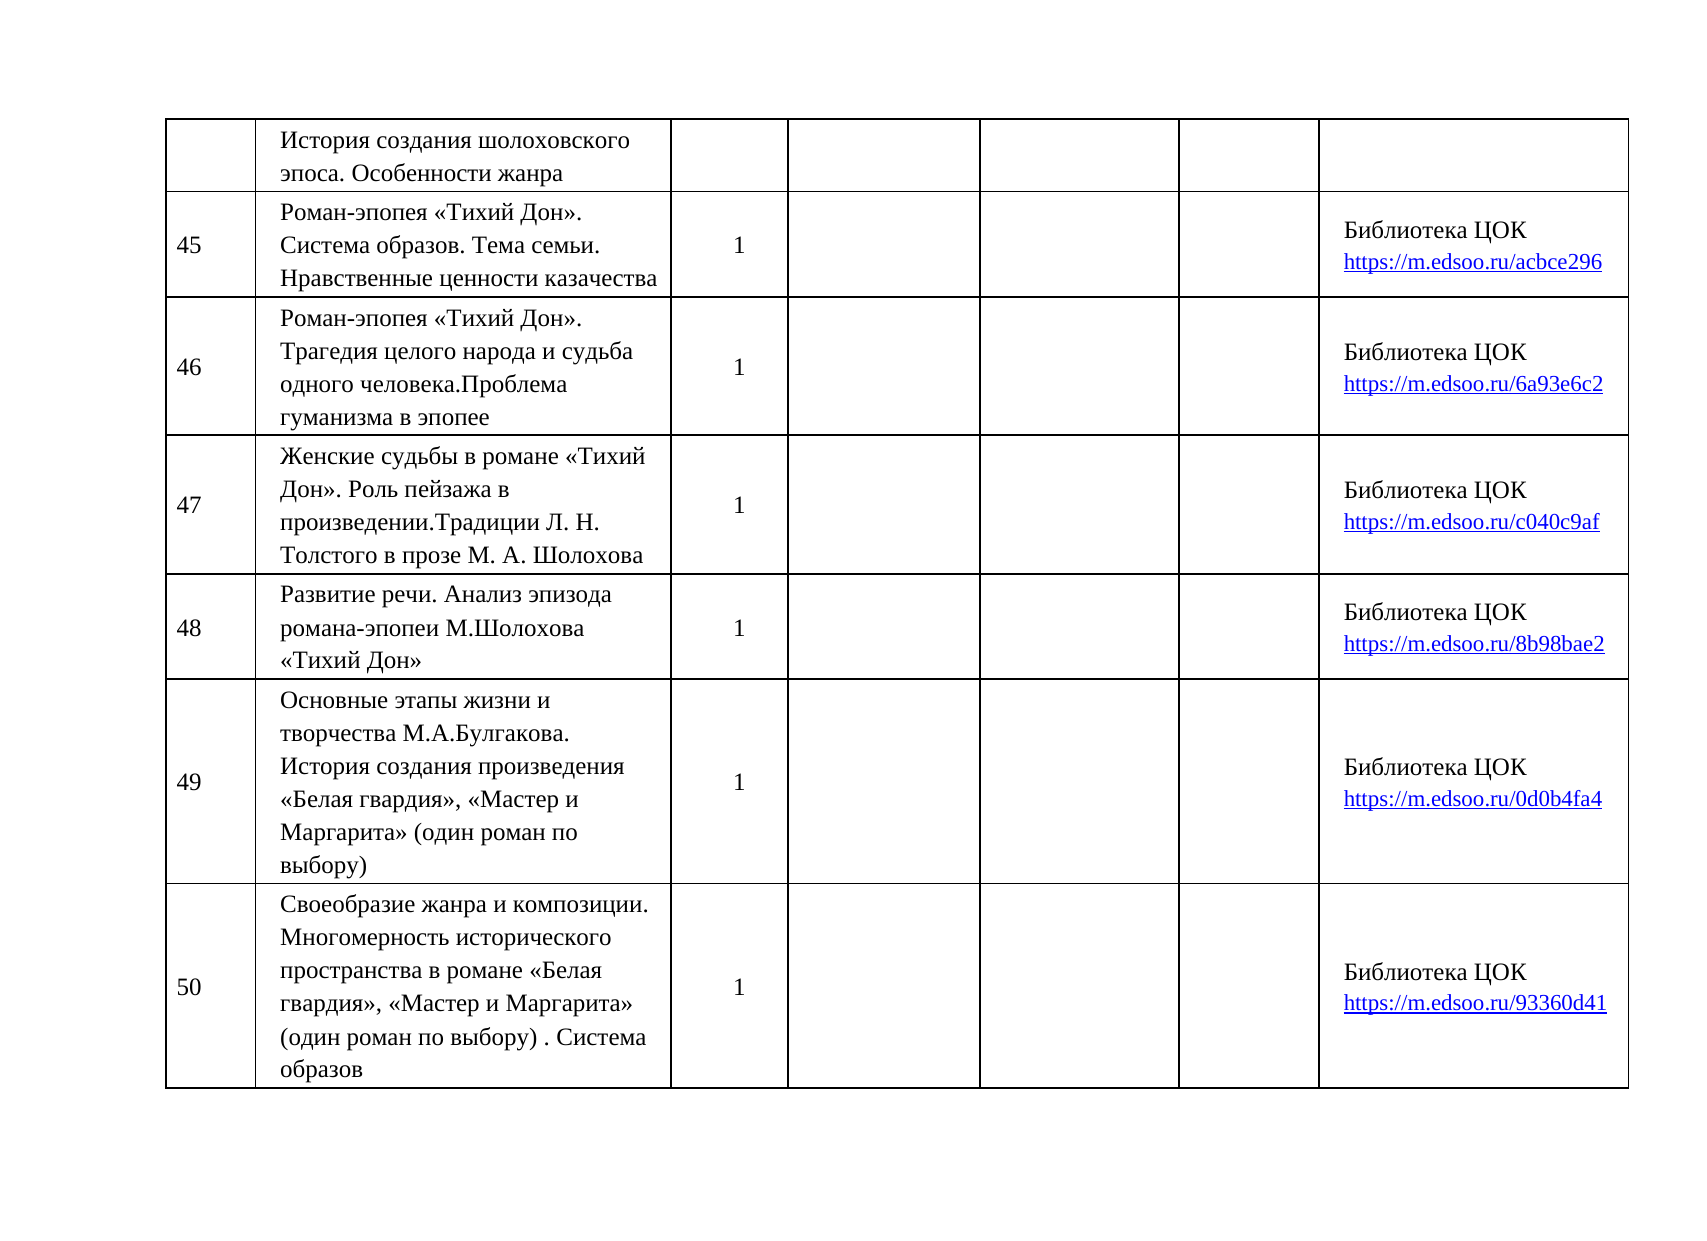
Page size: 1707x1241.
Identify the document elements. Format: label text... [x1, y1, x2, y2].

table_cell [1320, 120, 1628, 191]
table_cell 1 [672, 575, 787, 678]
table_cell [981, 575, 1178, 678]
table_cell 1 [672, 120, 787, 191]
table_cell Библиотека ЦОК https://m.edsoo.ru/0d0b4fa4 [1320, 680, 1628, 883]
table_cell 1 [672, 884, 787, 1087]
table_cell 1 [672, 680, 787, 883]
table_cell [789, 120, 979, 191]
table_cell [789, 680, 979, 883]
table_cell 49 [167, 680, 255, 883]
table_cell 1 [672, 192, 787, 296]
table_cell [789, 436, 979, 573]
table_cell [981, 680, 1178, 883]
table_cell Женские судьбы в романе «Тихий Дон». Роль пейзажа в произведении.Традиции Л. Н. Толстого в прозе М. А. Шолохова [256, 436, 670, 573]
table_cell [1180, 298, 1318, 434]
table_cell Библиотека ЦОК https://m.edsoo.ru/acbce296 [1320, 192, 1628, 296]
table_cell [1180, 884, 1318, 1087]
table_cell 46 [167, 298, 255, 434]
table_cell Развитие речи. Анализ эпизода романа-эпопеи М.Шолохова «Тихий Дон» [256, 575, 670, 678]
table_cell 47 [167, 436, 255, 573]
table_cell 1 [672, 436, 787, 573]
table_cell [981, 884, 1178, 1087]
table_cell [789, 192, 979, 296]
table_cell Своеобразие жанра и композиции. Многомерность исторического пространства в романе «Белая гвардия», «Мастер и Маргарита» (один роман по выбору) . Система образов [256, 884, 670, 1087]
table_cell Библиотека ЦОК https://m.edsoo.ru/8b98bae2 [1320, 575, 1628, 678]
table_cell [1180, 575, 1318, 678]
table_cell [789, 298, 979, 434]
table_cell Библиотека ЦОК https://m.edsoo.ru/c040c9af [1320, 436, 1628, 573]
table_cell 48 [167, 575, 255, 678]
table_cell [1180, 120, 1318, 191]
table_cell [256, 120, 670, 191]
table_cell Основные этапы жизни и творчества М.А.Булгакова. История создания произведения «Белая гвардия», «Мастер и Маргарита» (один роман по выбору) [256, 680, 670, 883]
table_cell [981, 436, 1178, 573]
table_cell [1180, 436, 1318, 573]
table_cell 45 [167, 192, 255, 296]
table_cell [789, 884, 979, 1087]
table_cell Роман-эпопея «Тихий Дон». Трагедия целого народа и судьба одного человека.Проблема гуманизма в эпопее [256, 298, 670, 434]
table_cell Библиотека ЦОК https://m.edsoo.ru/93360d41 [1320, 884, 1628, 1087]
table_cell 50 [167, 884, 255, 1087]
table_cell [789, 575, 979, 678]
table_cell [1180, 680, 1318, 883]
table_cell [981, 120, 1178, 191]
table_cell Роман-эпопея «Тихий Дон». Система образов. Тема семьи. Нравственные ценности казачества [256, 192, 670, 296]
table_cell Библиотека ЦОК https://m.edsoo.ru/6a93e6c2 [1320, 298, 1628, 434]
table_cell [1180, 192, 1318, 296]
table_cell 44 [167, 120, 255, 191]
table_cell [981, 298, 1178, 434]
table_cell 1 [672, 298, 787, 434]
table_cell [981, 192, 1178, 296]
